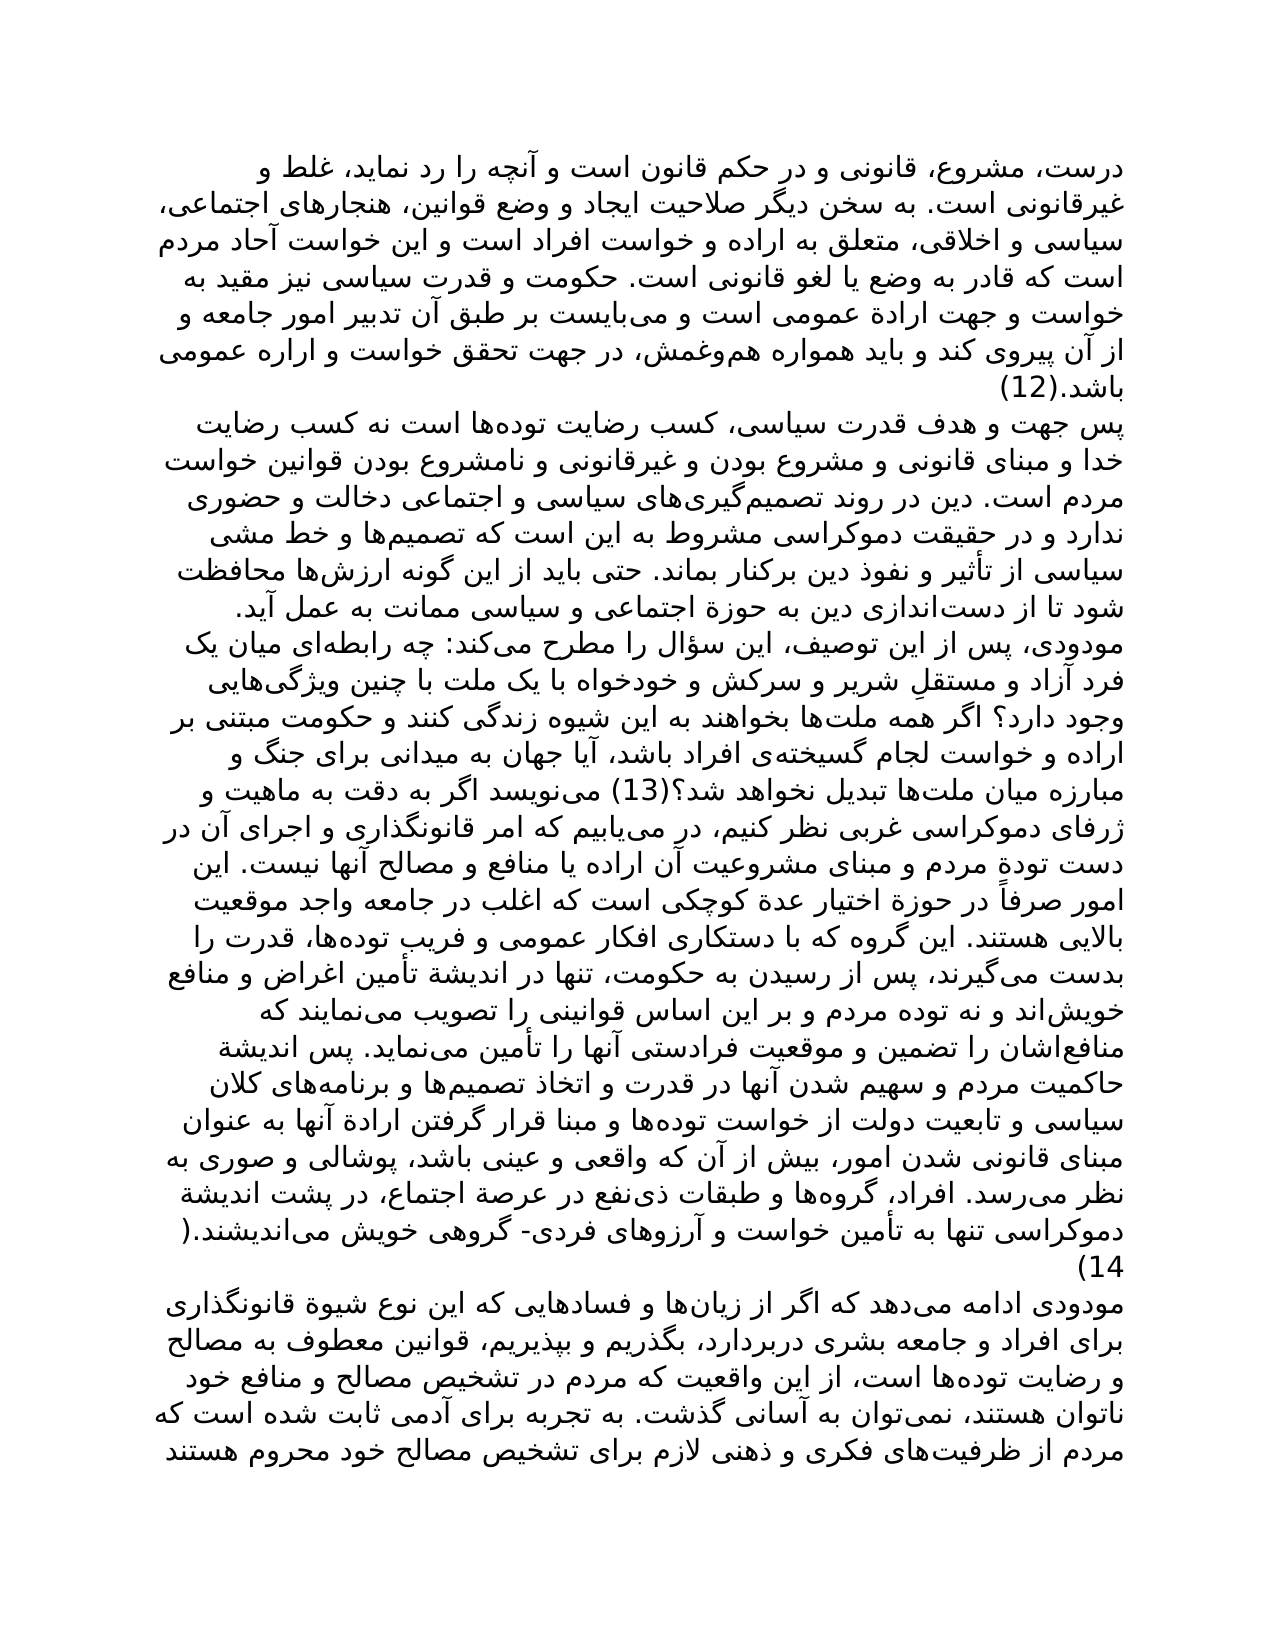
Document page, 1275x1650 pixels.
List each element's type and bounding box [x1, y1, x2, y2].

text [150, 150, 1125, 1467]
